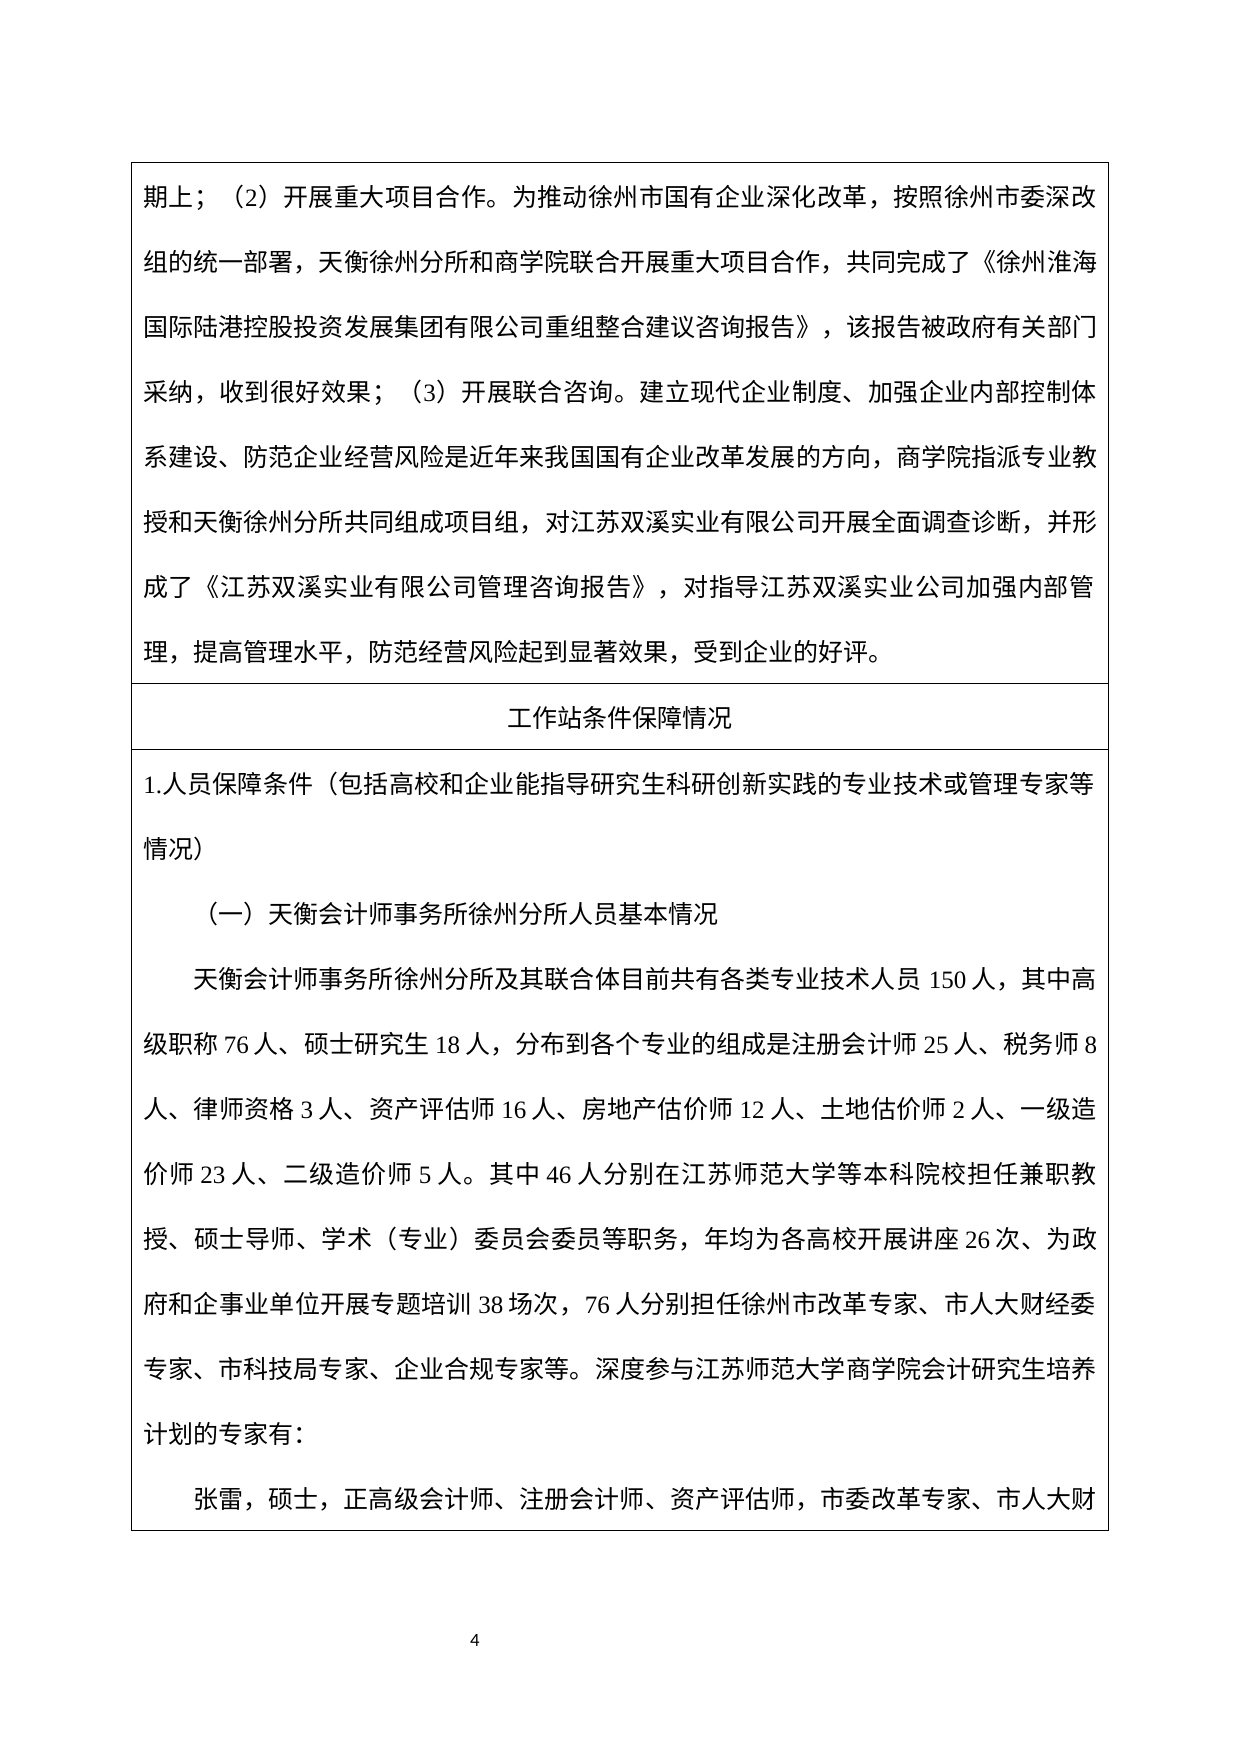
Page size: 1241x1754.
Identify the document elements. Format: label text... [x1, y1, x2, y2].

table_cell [132, 163, 1108, 683]
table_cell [132, 750, 1108, 1530]
table_cell 工作站条件保障情况 [132, 684, 1108, 749]
